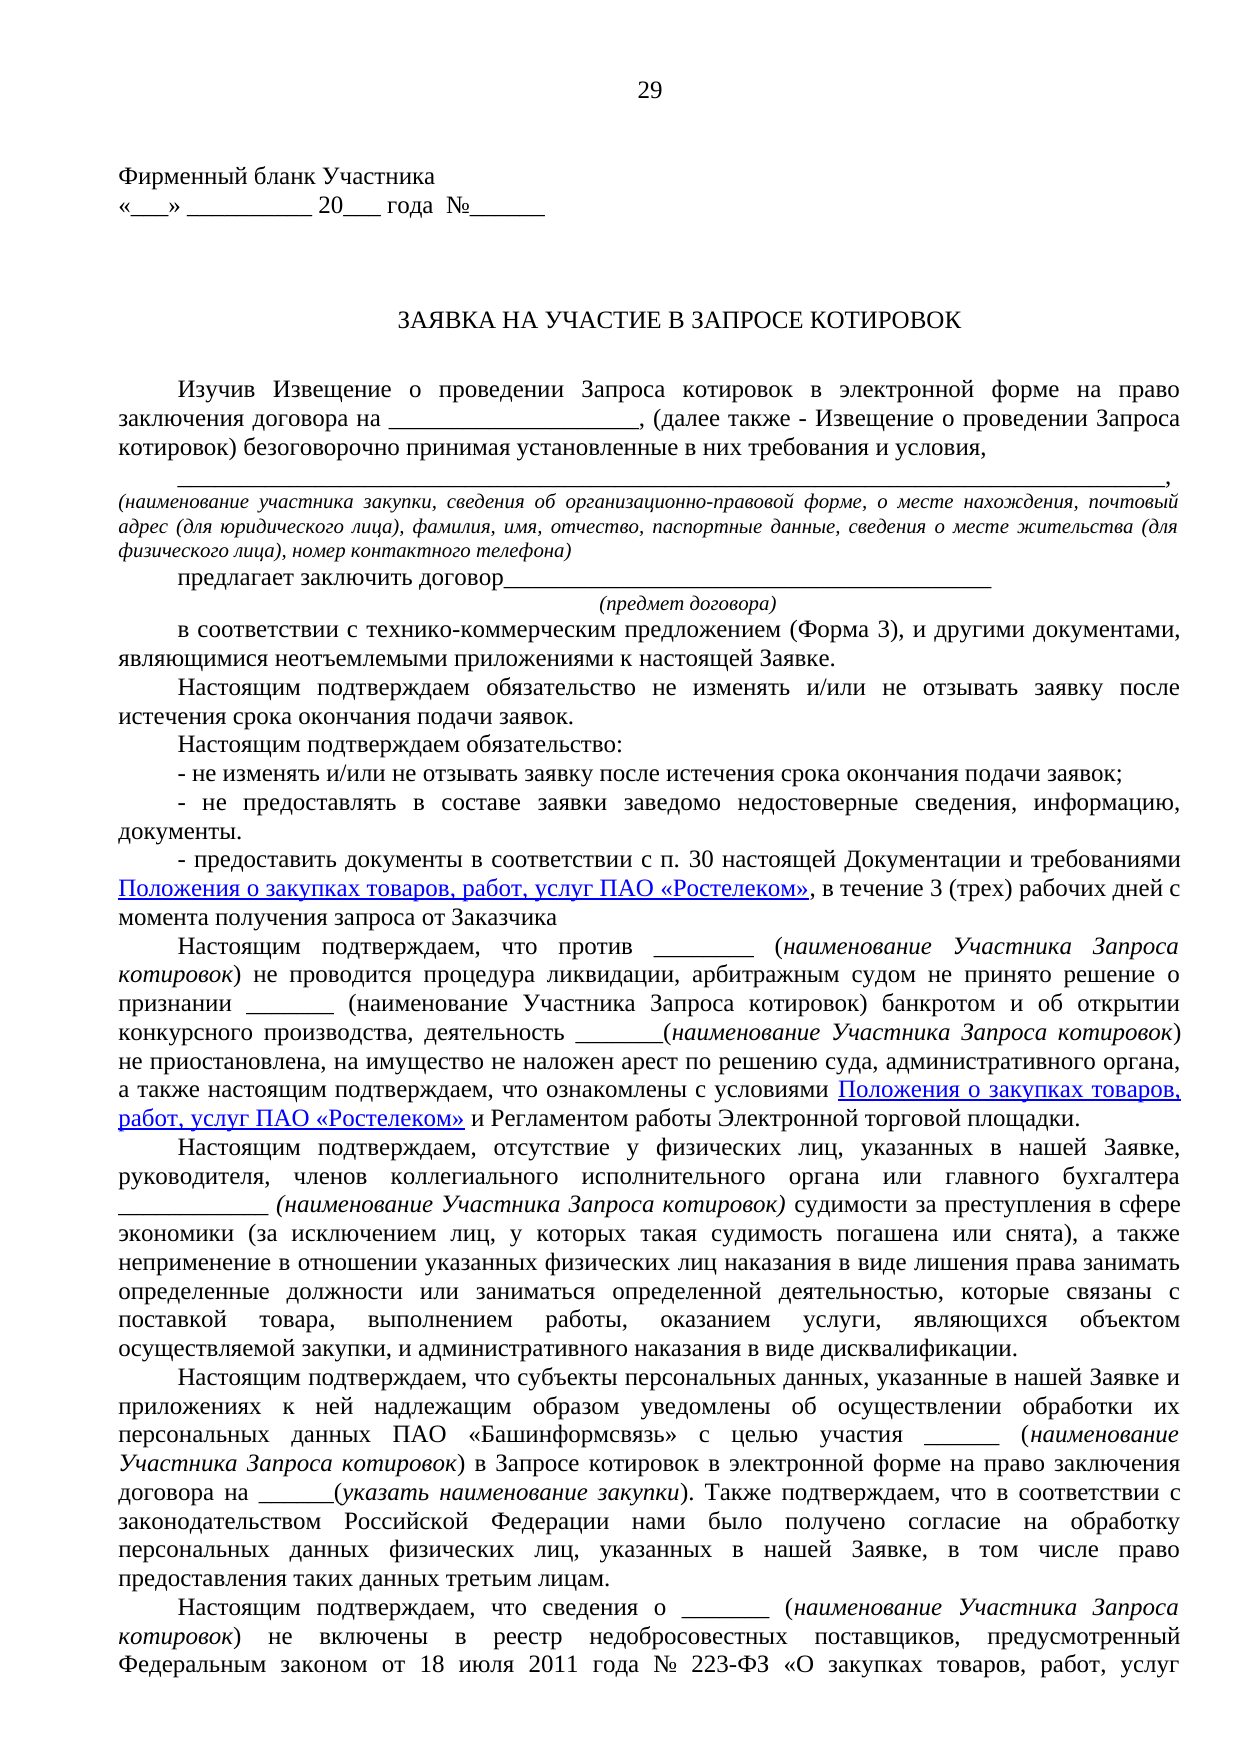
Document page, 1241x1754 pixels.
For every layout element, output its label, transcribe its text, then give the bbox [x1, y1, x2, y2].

text - не предоставлять в составе заявки заведомо недостоверные сведения, информацию, документы. [118, 787, 1181, 844]
text ЗАЯВКА НА УЧАСТИЕ В ЗАПРОСЕ КОТИРОВОК [118, 305, 1181, 334]
text в соответствии с технико-коммерческим предложением (Форма 3), и другими документами, являющимися неотъемлемыми приложениями к настоящей Заявке. [118, 614, 1181, 672]
text (предмет договора) [118, 590, 1181, 614]
text Настоящим подтверждаем обязательство не изменять и/или не отзывать заявку после истечения срока окончания подачи заявок. [118, 672, 1181, 729]
text - не изменять и/или не отзывать заявку после истечения срока окончания подачи заявок; [118, 758, 1181, 787]
text - предоставить документы в соответствии с п. 30 настоящей Документации и требованиями Положения о закупках товаров, работ, услуг ПАО «Ростелеком», в течение 3 (трех) рабочих дней с момента получения запроса от Заказчика [118, 844, 1181, 931]
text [118, 1592, 1181, 1678]
text _______________________________________________________________________________, (наименование участника закупки, сведения об организационно-правовой форме, о месте нахождения, почтовый адрес (для юридического лица), фамилия, имя, отчество, паспортные данные, сведения о месте жительства (для физического лица), номер контактного телефона) [118, 461, 1181, 562]
text предлагает заключить договор_______________________________________ [118, 562, 1181, 590]
text Настоящим подтверждаем, отсутствие у физических лиц, указанных в нашей Заявке, руководителя, членов коллегиального исполнительного органа или главного бухгалтера ____________ (наименование Участника Запроса котировок) судимости за преступления в сфере экономики (за исключением лиц, у которых такая судимость погашена или снята), а также неприменение в отношении указанных физических лиц наказания в виде лишения права занимать определенные должности или заниматься определенной деятельностью, которые связаны с поставкой товара, выполнением работы, оказанием услуги, являющихся объектом осуществляемой закупки, и административного наказания в виде дисквалификации. [118, 1132, 1181, 1362]
text Фирменный бланк Участника [118, 161, 1181, 190]
text Изучив Извещение о проведении Запроса котировок в электронной форме на право заключения договора на ____________________, (далее также - Извещение о проведении Запроса котировок) безоговорочно принимая установленные в них требования и условия, [118, 374, 1181, 461]
text Настоящим подтверждаем обязательство: [118, 729, 1181, 758]
text Настоящим подтверждаем, что субъекты персональных данных, указанные в нашей Заявке и приложениях к ней надлежащим образом уведомлены об осуществлении обработки их персональных данных ПАО «Башинформсвязь» с целью участия ______ (наименование Участника Запроса котировок) в Запросе котировок в электронной форме на право заключения договора на ______(указать наименование закупки). Также подтверждаем, что в соответствии с законодательством Российской Федерации нами было получено согласие на обработку персональных данных физических лиц, указанных в нашей Заявке, в том числе право предоставления таких данных третьим лицам. [118, 1362, 1181, 1592]
text Настоящим подтверждаем, что против ________ (наименование Участника Запроса котировок) не проводится процедура ликвидации, арбитражным судом не принято решение о признании _______ (наименование Участника Запроса котировок) банкротом и об открытии конкурсного производства, деятельность _______(наименование Участника Запроса котировок) не приостановлена, на имущество не наложен арест по решению суда, административного органа, а также настоящим подтверждаем, что ознакомлены с условиями Положения о закупках товаров, работ, услуг ПАО «Ростелеком» и Регламентом работы Электронной торговой площадки. [118, 931, 1181, 1132]
text «___» __________ 20___ года №______ [118, 190, 1181, 219]
